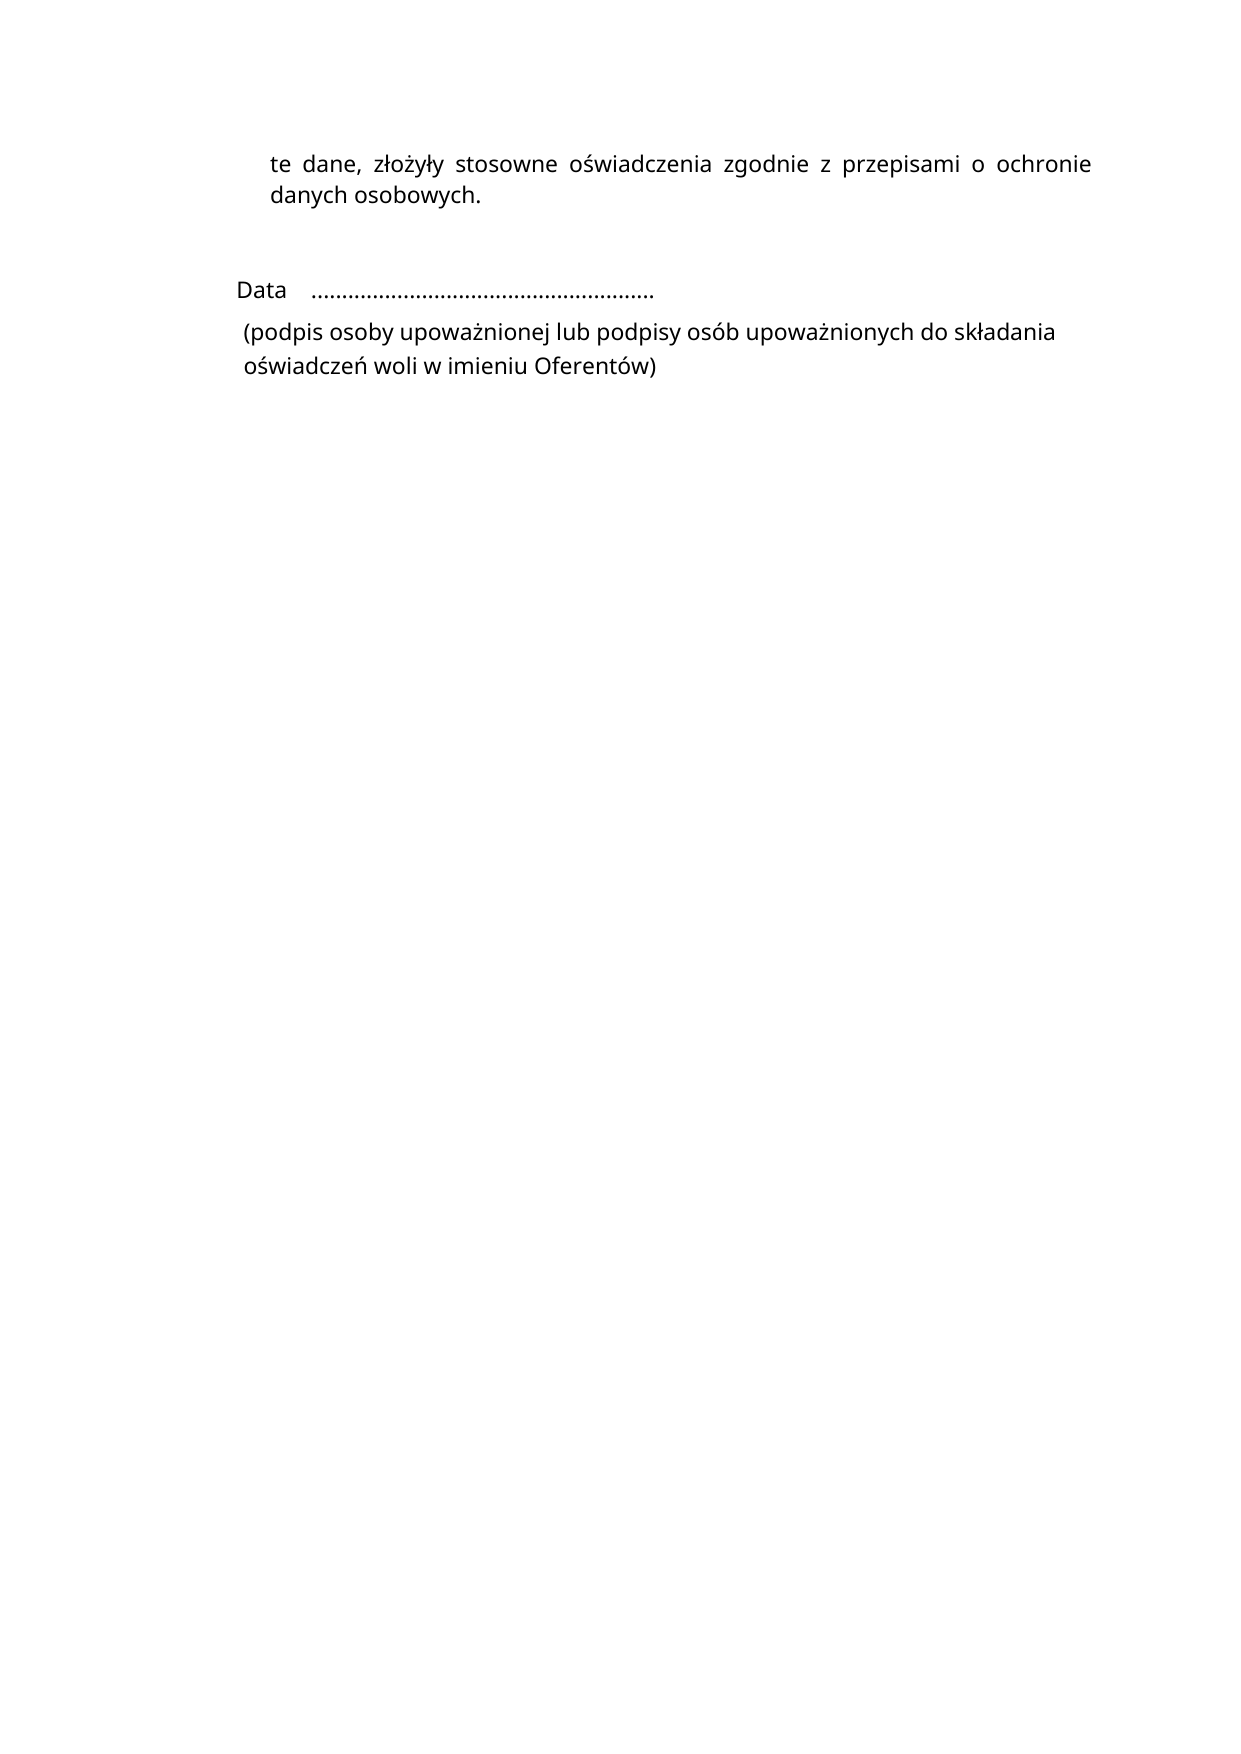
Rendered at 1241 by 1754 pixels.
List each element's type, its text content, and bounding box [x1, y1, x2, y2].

text Data ........................................................ [236, 281, 1093, 303]
text (podpis osoby upoważnionej lub podpisy osób upoważnionych do składania oświadczeń woli w imieniu Oferentów) [243, 316, 1093, 381]
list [243, 148, 1093, 210]
